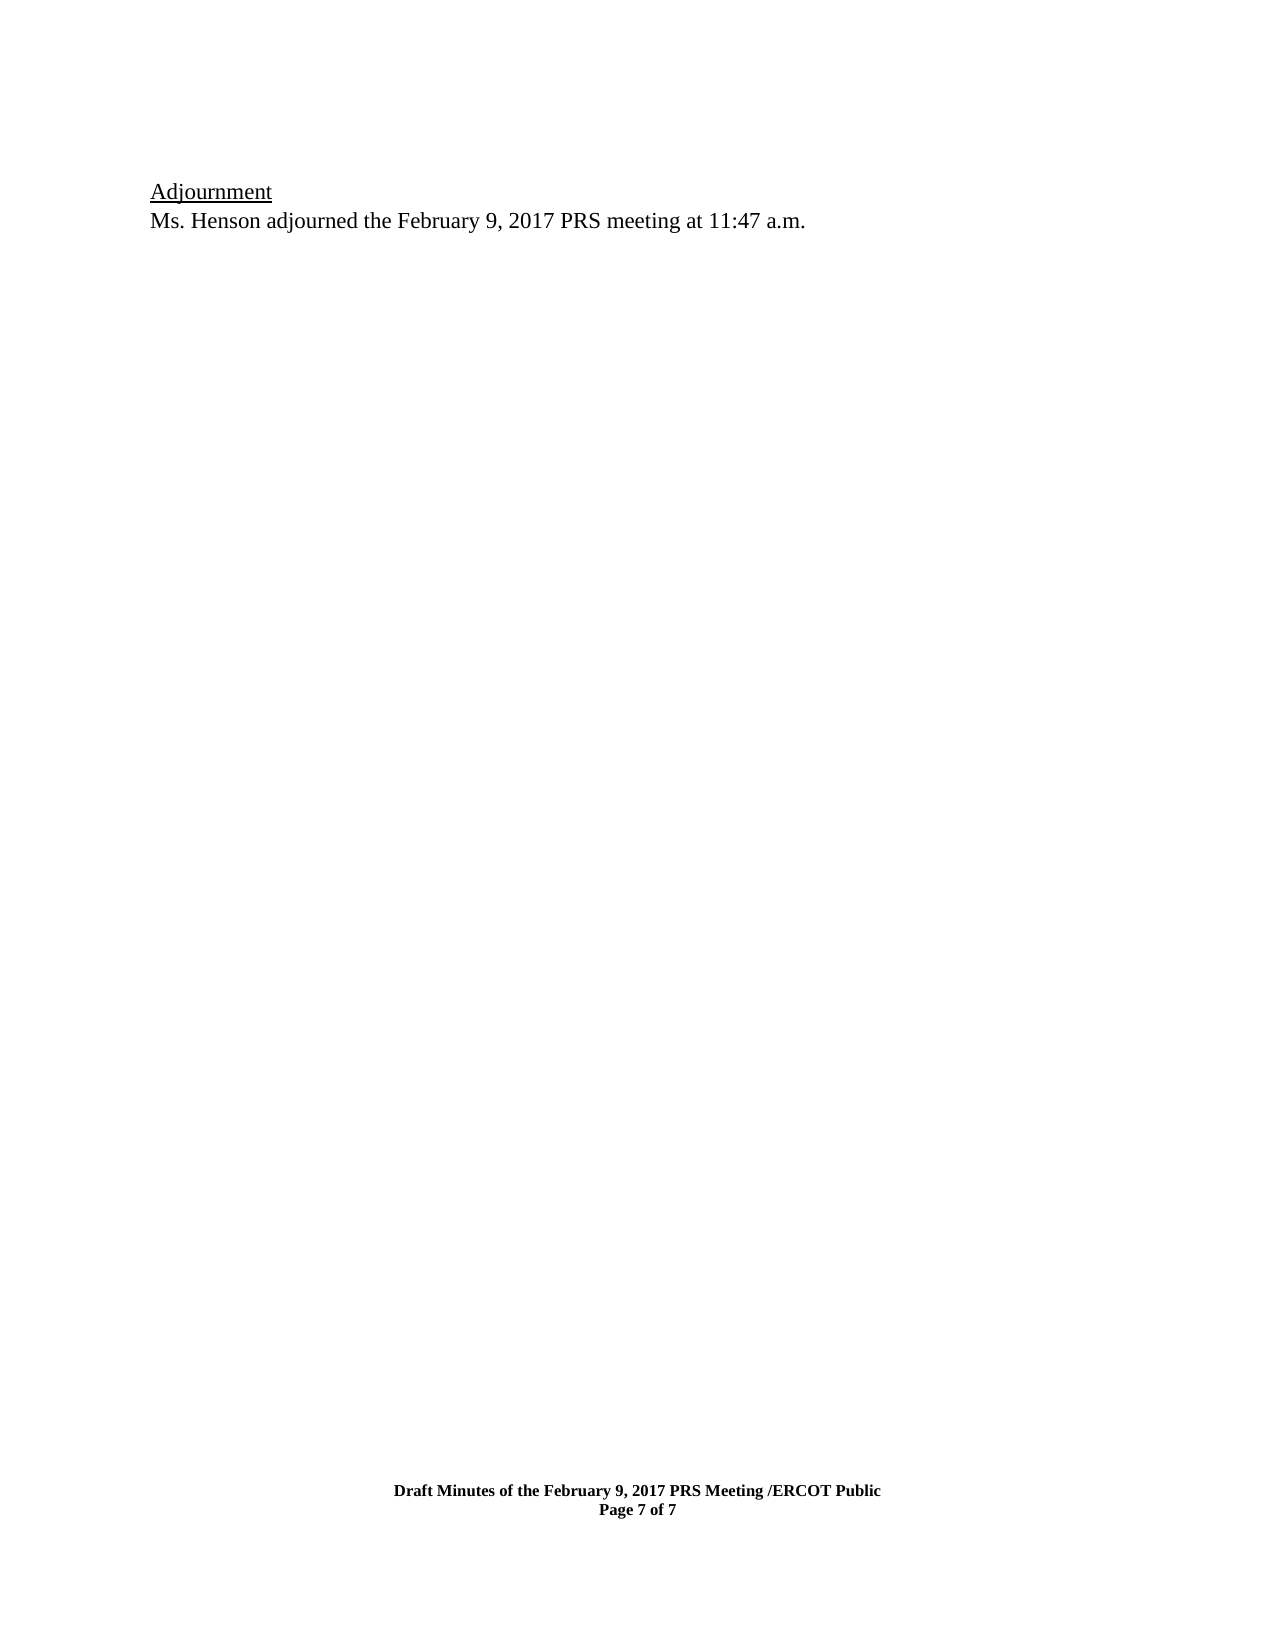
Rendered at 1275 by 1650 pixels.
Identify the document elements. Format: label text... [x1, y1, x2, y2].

text Adjournment [150, 178, 1125, 205]
text Ms. Henson adjourned the February 9, 2017 PRS meeting at 11:47 a.m. [150, 207, 1125, 233]
